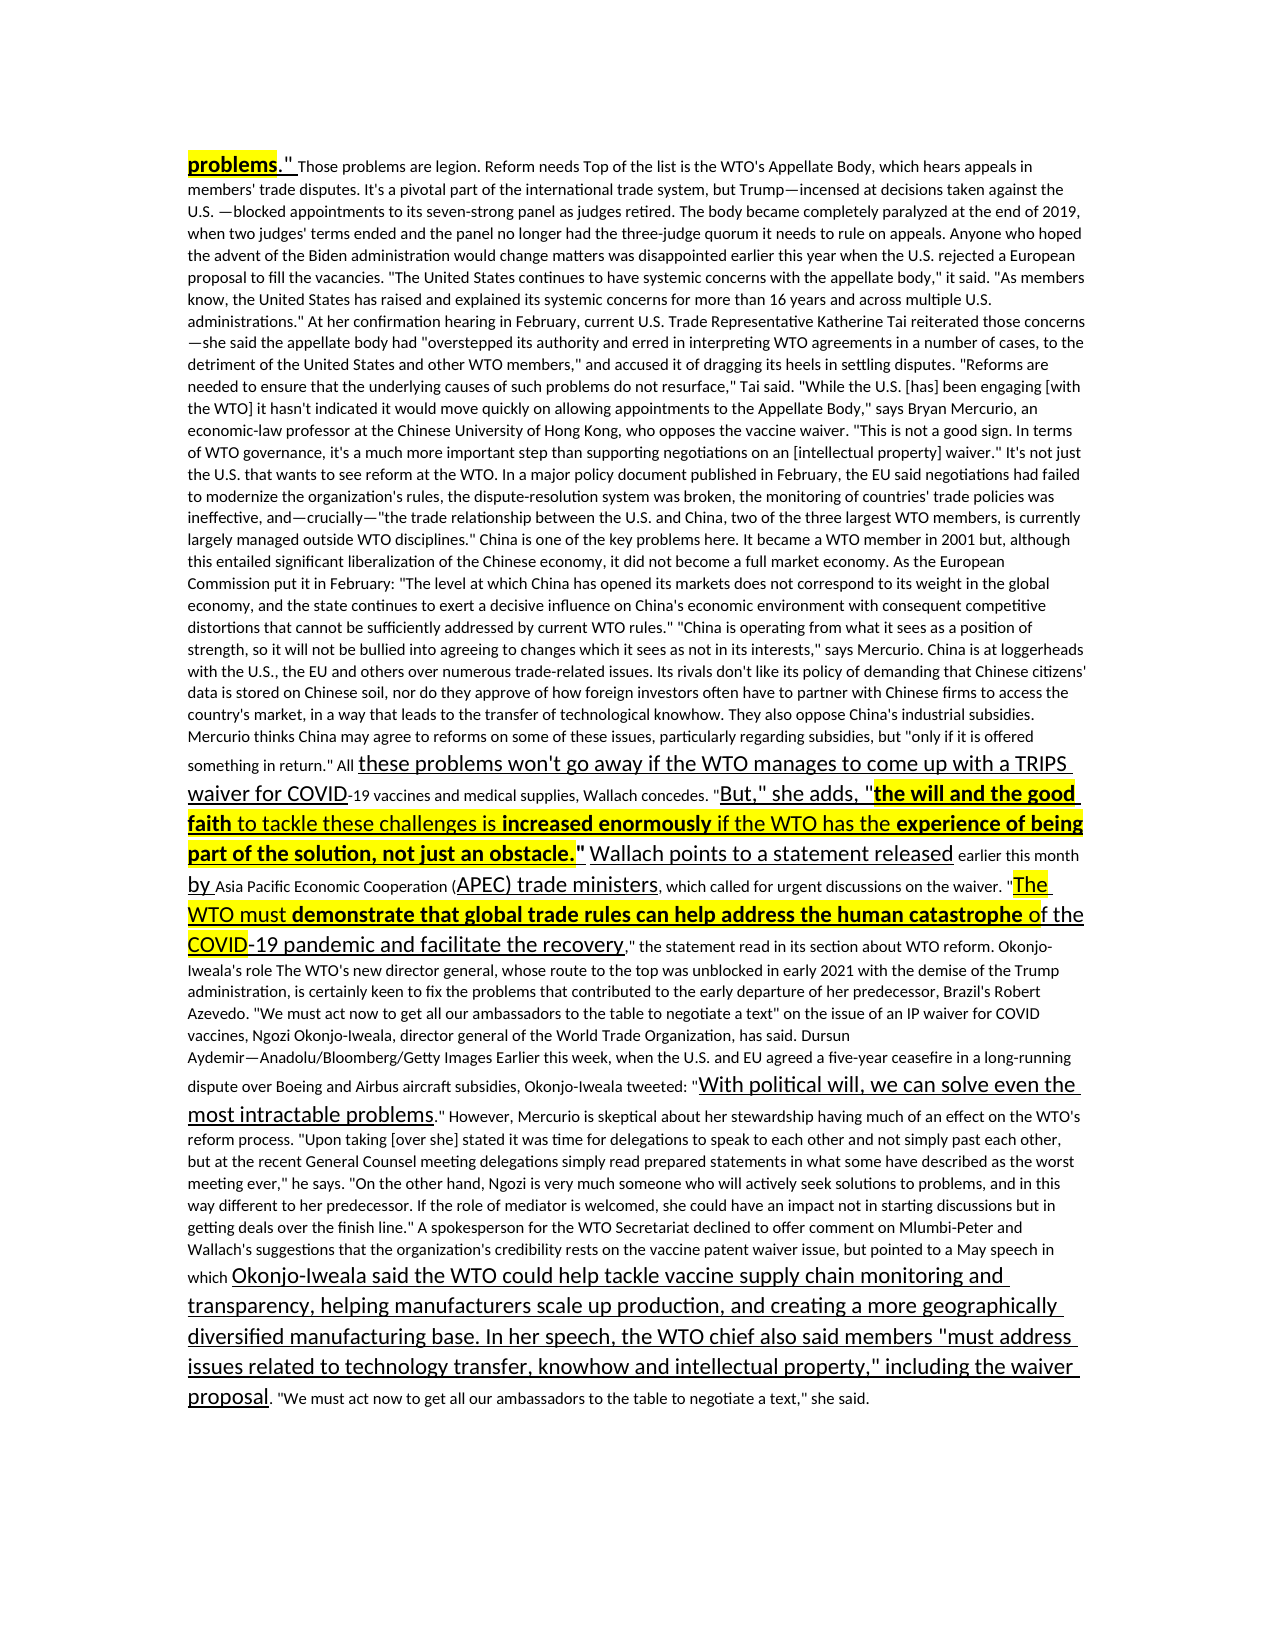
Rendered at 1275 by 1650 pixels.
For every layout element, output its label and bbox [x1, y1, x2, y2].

text [187, 150, 1087, 1410]
